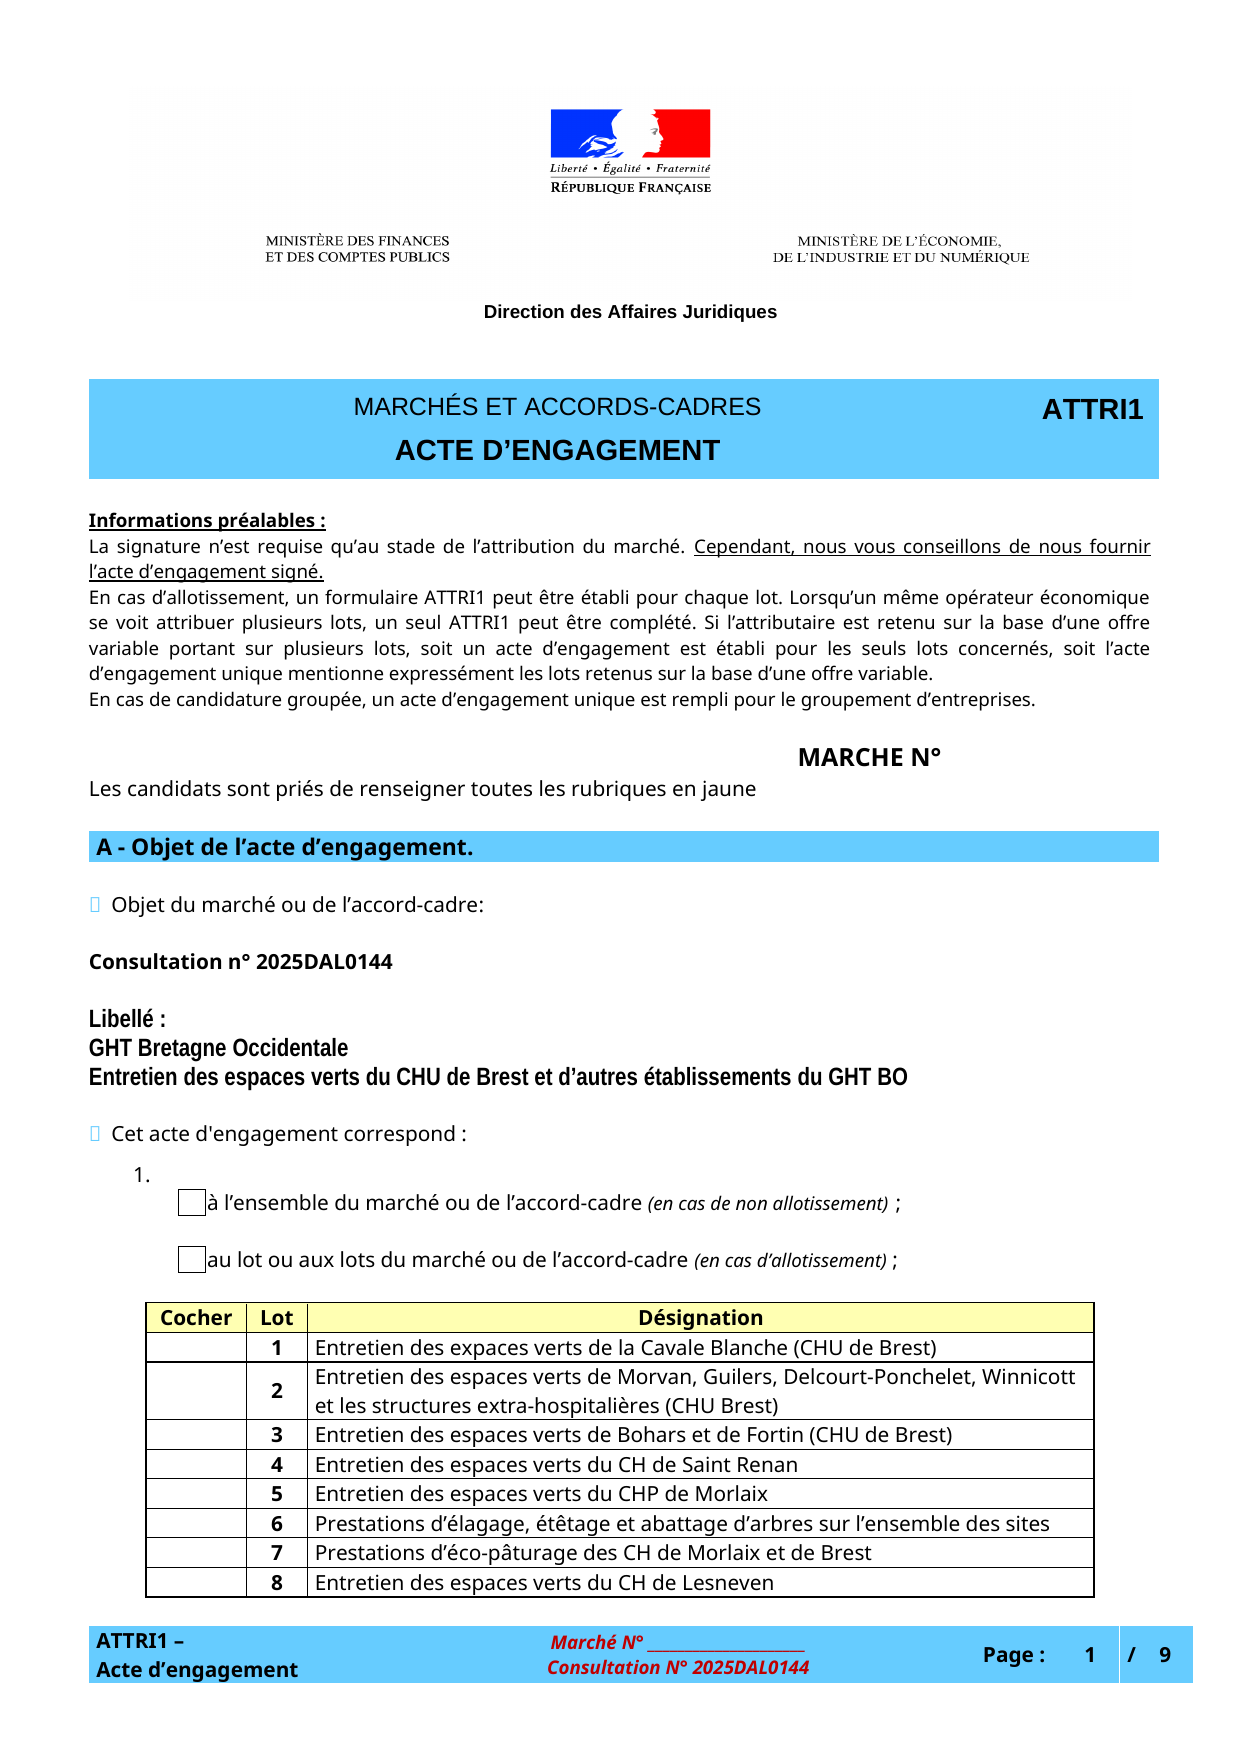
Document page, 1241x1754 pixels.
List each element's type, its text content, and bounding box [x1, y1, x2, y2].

table_header Direction des Affaires Juridiques [87, 86, 1174, 351]
table_header ATTRI1 [1026, 379, 1159, 479]
table_cell Entretien des expaces verts de la Cavale Blanche (CHU de Brest) [308, 1333, 1093, 1361]
text Consultation n° 2025DAL0144 [89, 947, 1152, 976]
table_cell 5 [247, 1479, 307, 1508]
text Libellé : [89, 1004, 1152, 1033]
text Entretien des espaces verts du CHU de Brest et d’autres établissements du GHT BO [89, 1062, 1152, 1090]
text Les candidats sont priés de renseigner toutes les rubriques en jaune [89, 774, 1152, 802]
table_cell [147, 1568, 246, 1596]
table_cell [147, 1333, 246, 1361]
table_header Cocher [147, 1303, 246, 1332]
table_cell 8 [247, 1568, 307, 1596]
text  Objet du marché ou de l’accord-cadre: [89, 891, 1152, 919]
table_cell [147, 1538, 246, 1567]
table_cell 6 [247, 1509, 307, 1537]
table_cell 1 [247, 1333, 307, 1361]
table_cell [147, 1450, 246, 1478]
text  Cet acte d'engagement correspond : [89, 1119, 1152, 1147]
text au lot ou aux lots du marché ou de l’accord-cadre (en cas d’allotissement) ; [177, 1245, 1152, 1273]
table_header MARCHéS ET ACCORDS-CADRES ACTE D’ENGAGEMENT [89, 379, 1026, 479]
text MARCHE N° [89, 740, 1152, 774]
table_header A - Objet de l’acte d’engagement. [89, 831, 1159, 862]
table_cell Prestations d’élagage, étêtage et abattage d’arbres sur l’ensemble des sites [308, 1509, 1093, 1537]
table_cell 2 [247, 1363, 307, 1419]
table_cell 3 [247, 1420, 307, 1449]
table_cell Entretien des espaces verts de Bohars et de Fortin (CHU de Brest) [308, 1420, 1093, 1449]
table_header Lot [247, 1303, 307, 1332]
text En cas d’allotissement, un formulaire ATTRI1 peut être établi pour chaque lot. Lorsqu’un même opérateur économique se voit attribuer plusieurs lots, un seul ATTRI1 peut être complété. Si l’attributaire est retenu sur la base d’une offre variable portant sur plusieurs lots, soit un acte d’engagement est établi pour les seuls lots concernés, soit l’acte d’engagement unique mentionne expressément les lots retenus sur la base d’une offre variable. [89, 584, 1152, 686]
text Informations préalables : [89, 507, 1152, 533]
table_cell 7 [247, 1538, 307, 1567]
table_cell Prestations d’éco-pâturage des CH de Morlaix et de Brest [308, 1538, 1093, 1567]
table_cell [147, 1420, 246, 1449]
table_cell [147, 1509, 246, 1537]
text à l’ensemble du marché ou de l’accord-cadre (en cas de non allotissement) ; [177, 1188, 1152, 1217]
table_cell Entretien des espaces verts de Morvan, Guilers, Delcourt-Ponchelet, Winnicott et les structures extra-hospitalières (CHU Brest) [308, 1363, 1093, 1419]
table_cell Entretien des espaces verts du CHP de Morlaix [308, 1479, 1093, 1508]
table_header Désignation [308, 1303, 1093, 1332]
table_cell Entretien des espaces verts du CH de Saint Renan [308, 1450, 1093, 1478]
table_cell [147, 1363, 246, 1419]
text La signature n’est requise qu’au stade de l’attribution du marché. Cependant, nous vous conseillons de nous fournir l’acte d’engagement signé. [89, 533, 1152, 584]
picture [128, 86, 1133, 301]
table_cell Entretien des espaces verts du CH de Lesneven [308, 1568, 1093, 1596]
table_cell 4 [247, 1450, 307, 1478]
table_cell [147, 1479, 246, 1508]
text GHT Bretagne Occidentale [89, 1033, 1152, 1062]
text En cas de candidature groupée, un acte d’engagement unique est rempli pour le groupement d’entreprises. [89, 686, 1152, 712]
